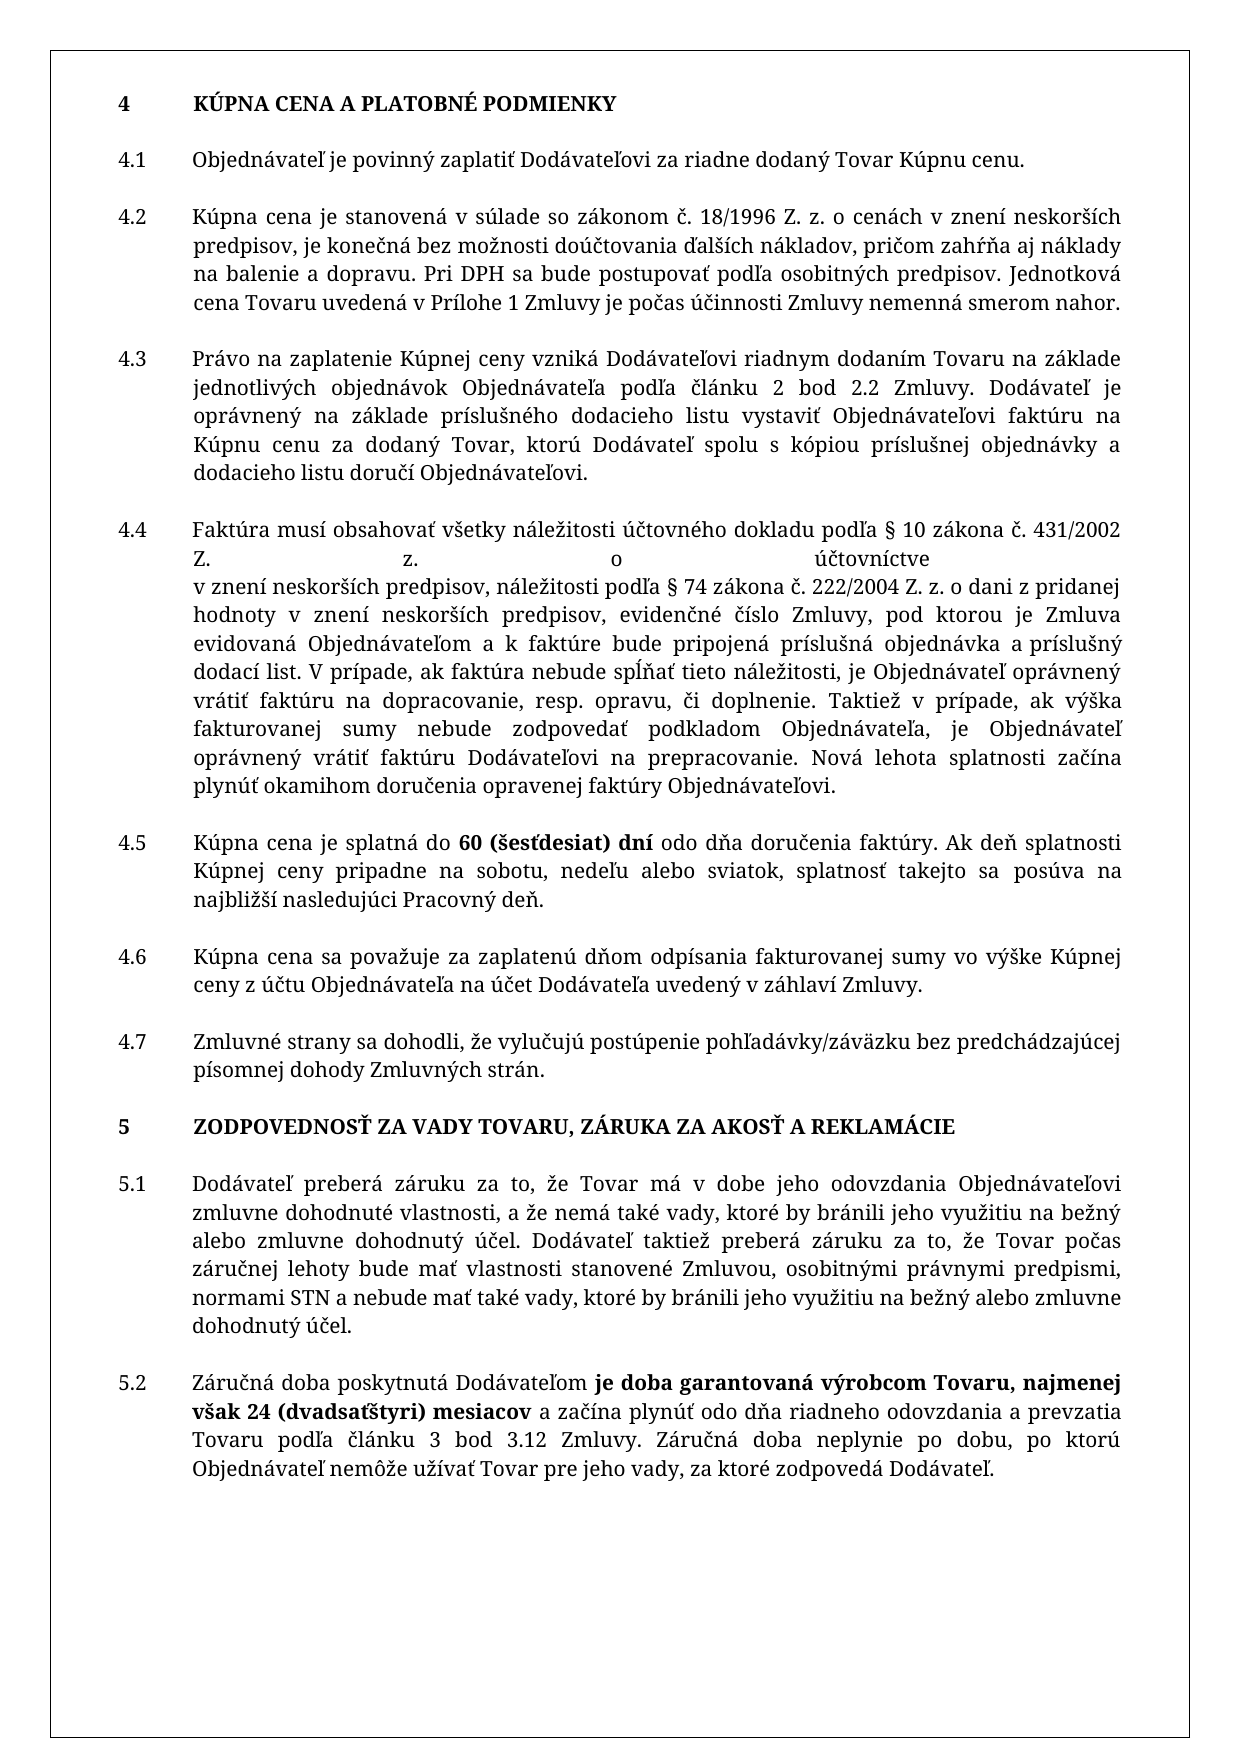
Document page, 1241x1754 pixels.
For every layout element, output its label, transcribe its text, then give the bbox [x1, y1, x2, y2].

list ZODPOVEDNOSŤ ZA VADY TOVARU, ZÁRUKA ZA AKOSŤ A REKLAMÁCIE [118, 1112, 1122, 1141]
list Kúpna cena je splatná do 60 (šesťdesiat) dní odo dňa doručenia faktúry. Ak deň splatnosti Kúpnej ceny pripadne na sobotu, nedeľu alebo sviatok, splatnosť takejto sa posúva na najbližší nasledujúci Pracovný deň. [118, 828, 1122, 913]
list Právo na zaplatenie Kúpnej ceny vzniká Dodávateľovi riadnym dodaním Tovaru na základe jednotlivých objednávok Objednávateľa podľa článku 2 bod 2.2 Zmluvy. Dodávateľ je oprávnený na základe príslušného dodacieho listu vystaviť Objednávateľovi faktúru na Kúpnu cenu za dodaný Tovar, ktorú Dodávateľ spolu s kópiou príslušnej objednávky a dodacieho listu doručí Objednávateľovi. [118, 344, 1122, 487]
list Dodávateľ preberá záruku za to, že Tovar má v dobe jeho odovzdania Objednávateľovi zmluvne dohodnuté vlastnosti, a že nemá také vady, ktoré by bránili jeho využitiu na bežný alebo zmluvne dohodnutý účel. Dodávateľ taktiež preberá záruku za to, že Tovar počas záručnej lehoty bude mať vlastnosti stanovené Zmluvou, osobitnými právnymi predpismi, normami STN a nebude mať také vady, ktoré by bránili jeho využitiu na bežný alebo zmluvne dohodnutý účel. [118, 1169, 1122, 1340]
list Faktúra musí obsahovať všetky náležitosti účtovného dokladu podľa § 10 zákona č. 431/2002 Z. z. o účtovníctve v znení neskorších predpisov, náležitosti podľa § 74 zákona č. 222/2004 Z. z. o dani z pridanej hodnoty v znení neskorších predpisov, evidenčné číslo Zmluvy, pod ktorou je Zmluva evidovaná Objednávateľom a k faktúre bude pripojená príslušná objednávka a príslušný dodací list. V prípade, ak faktúra nebude spĺňať tieto náležitosti, je Objednávateľ oprávnený vrátiť faktúru na dopracovanie, resp. opravu, či doplnenie. Taktiež v prípade, ak výška fakturovanej sumy nebude zodpovedať podkladom Objednávateľa, je Objednávateľ oprávnený vrátiť faktúru Dodávateľovi na prepracovanie. Nová lehota splatnosti začína plynúť okamihom doručenia opravenej faktúry Objednávateľovi. [118, 515, 1122, 799]
list Kúpna cena sa považuje za zaplatenú dňom odpísania fakturovanej sumy vo výške Kúpnej ceny z účtu Objednávateľa na účet Dodávateľa uvedený v záhlaví Zmluvy. [118, 942, 1122, 999]
list Objednávateľ je povinný zaplatiť Dodávateľovi za riadne dodaný Tovar Kúpnu cenu. [118, 146, 1122, 174]
list KÚPNA CENA A PLATOBNÉ PODMIENKY [118, 89, 1122, 117]
list Záručná doba poskytnutá Dodávateľom je doba garantovaná výrobcom Tovaru, najmenej však 24 (dvadsaťštyri) mesiacov a začína plynúť odo dňa riadneho odovzdania a prevzatia Tovaru podľa článku 3 bod 3.12 Zmluvy. Záručná doba neplynie po dobu, po ktorú Objednávateľ nemôže užívať Tovar pre jeho vady, za ktoré zodpovedá Dodávateľ. [118, 1368, 1122, 1482]
list Zmluvné strany sa dohodli, že vylučujú postúpenie pohľadávky/záväzku bez predchádzajúcej písomnej dohody Zmluvných strán. [118, 1027, 1122, 1084]
list Kúpna cena je stanovená v súlade so zákonom č. 18/1996 Z. z. o cenách v znení neskorších predpisov, je konečná bez možnosti doúčtovania ďalších nákladov, pričom zahŕňa aj náklady na balenie a dopravu. Pri DPH sa bude postupovať podľa osobitných predpisov. Jednotková cena Tovaru uvedená v Prílohe 1 Zmluvy je počas účinnosti Zmluvy nemenná smerom nahor. [118, 202, 1122, 316]
